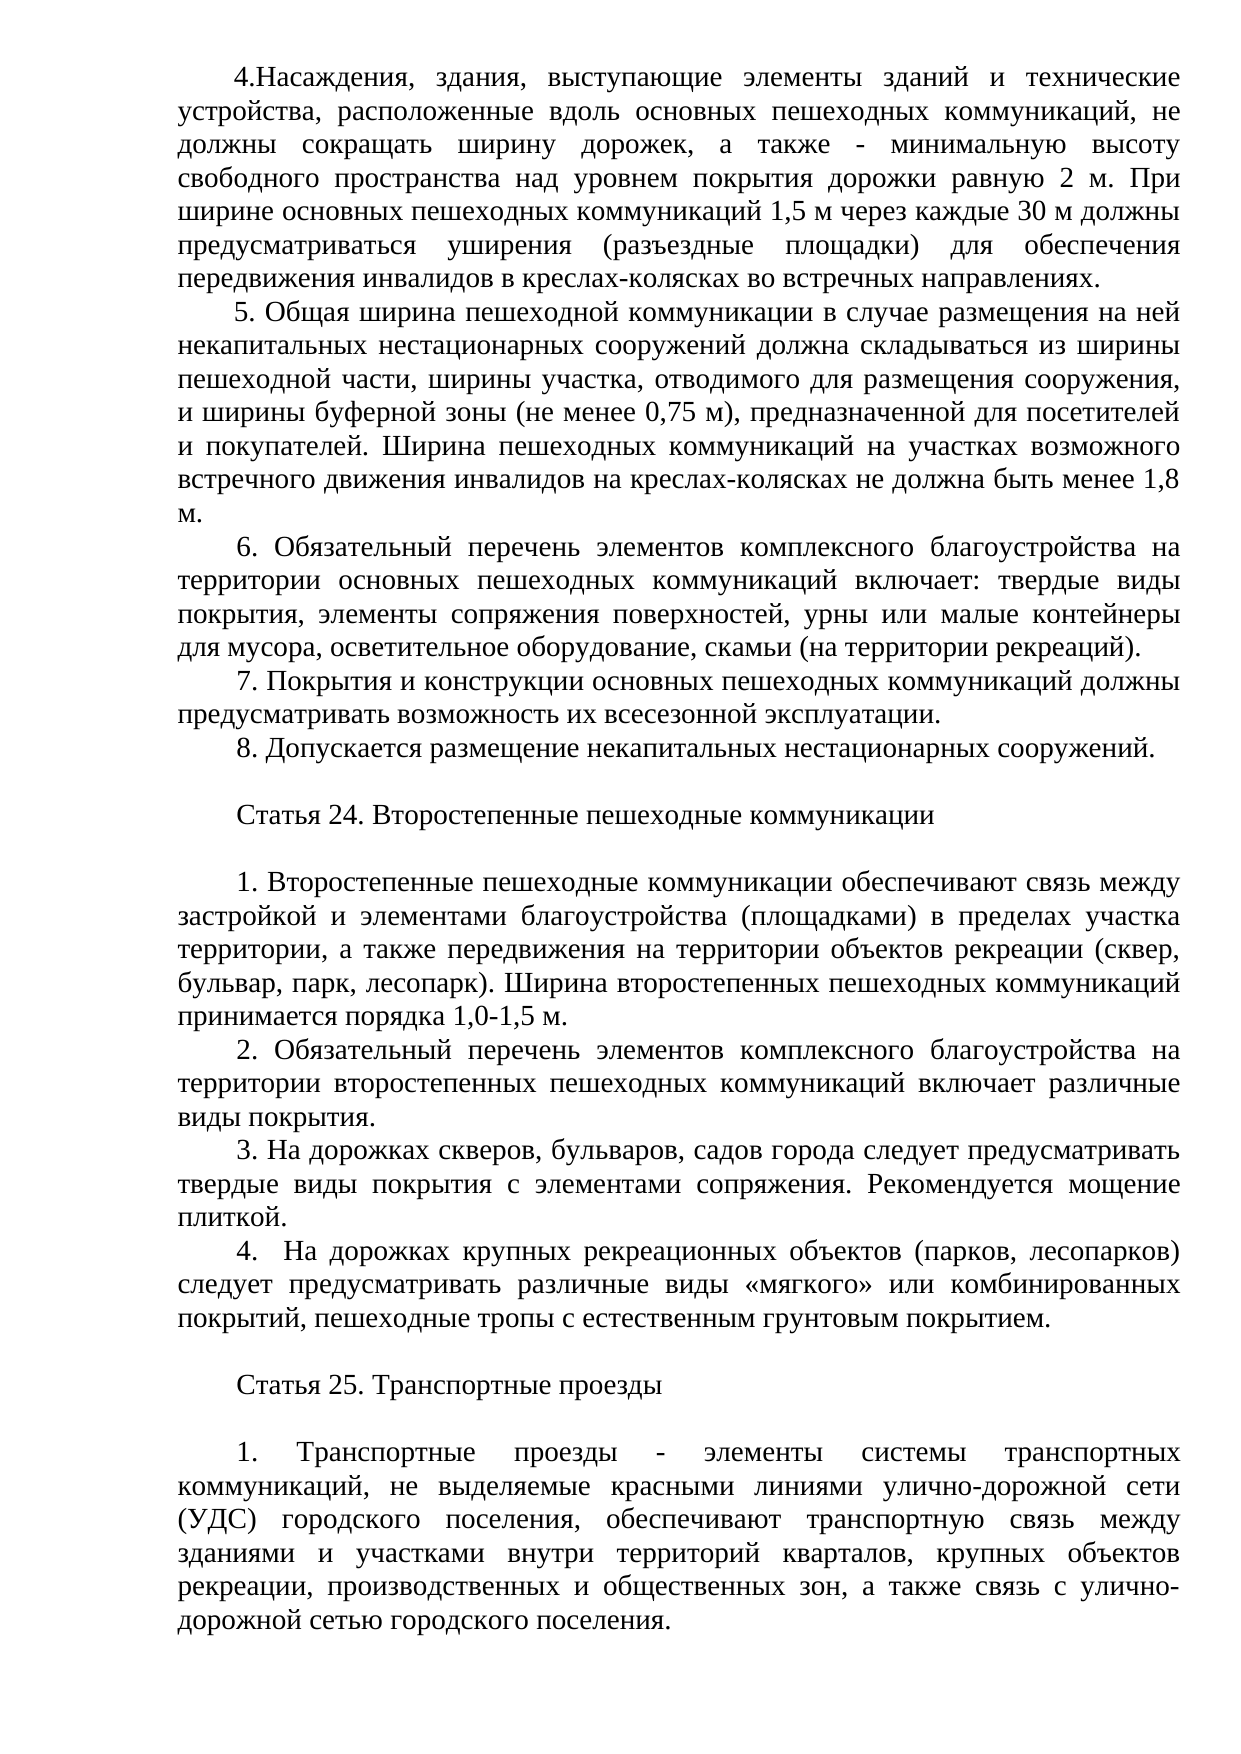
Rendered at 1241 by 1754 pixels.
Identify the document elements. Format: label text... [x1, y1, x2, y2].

text 3. На дорожках скверов, бульваров, садов города следует предусматривать твердые виды покрытия с элементами сопряжения. Рекомендуется мощение плиткой. [177, 1132, 1181, 1233]
text 4. На дорожках крупных рекреационных объектов (парков, лесопарков) следует предусматривать различные виды «мягкого» или комбинированных покрытий, пешеходные тропы с естественным грунтовым покрытием. [177, 1233, 1181, 1334]
text 6. Обязательный перечень элементов комплексного благоустройства на территории основных пешеходных коммуникаций включает: твердые виды покрытия, элементы сопряжения поверхностей, урны или малые контейнеры для мусора, осветительное оборудование, скамьи (на территории рекреаций). [177, 529, 1181, 663]
text 2. Обязательный перечень элементов комплексного благоустройства на территории второстепенных пешеходных коммуникаций включает различные виды покрытия. [177, 1032, 1181, 1132]
text 8. Допускается размещение некапитальных нестационарных сооружений. [177, 730, 1181, 763]
text 5. Общая ширина пешеходной коммуникации в случае размещения на ней некапитальных нестационарных сооружений должна складываться из ширины пешеходной части, ширины участка, отводимого для размещения сооружения, и ширины буферной зоны (не менее 0,75 м), предназначенной для посетителей и покупателей. Ширина пешеходных коммуникаций на участках возможного встречного движения инвалидов на креслах-колясках не должна быть менее 1,8 м. [177, 294, 1181, 529]
text Статья 25. Транспортные проезды [177, 1367, 1181, 1401]
text 4.Насаждения, здания, выступающие элементы зданий и технические устройства, расположенные вдоль основных пешеходных коммуникаций, не должны сокращать ширину дорожек, а также - минимальную высоту свободного пространства над уровнем покрытия дорожки равную 2 м. При ширине основных пешеходных коммуникаций 1,5 м через каждые 30 м должны предусматриваться уширения (разъездные площадки) для обеспечения передвижения инвалидов в креслах-колясках во встречных направлениях. [177, 59, 1181, 294]
text 7. Покрытия и конструкции основных пешеходных коммуникаций должны предусматривать возможность их всесезонной эксплуатации. [177, 663, 1181, 730]
text 1. Транспортные проезды - элементы системы транспортных коммуникаций, не выделяемые красными линиями улично-дорожной сети (УДС) городского поселения, обеспечивают транспортную связь между зданиями и участками внутри территорий кварталов, крупных объектов рекреации, производственных и общественных зон, а также связь с улично-дорожной сетью городского поселения. [177, 1434, 1181, 1636]
text 1. Второстепенные пешеходные коммуникации обеспечивают связь между застройкой и элементами благоустройства (площадками) в пределах участка территории, а также передвижения на территории объектов рекреации (сквер, бульвар, парк, лесопарк). Ширина второстепенных пешеходных коммуникаций принимается порядка 1,0-1,5 м. [177, 864, 1181, 1032]
text Статья 24. Второстепенные пешеходные коммуникации [177, 797, 1181, 831]
